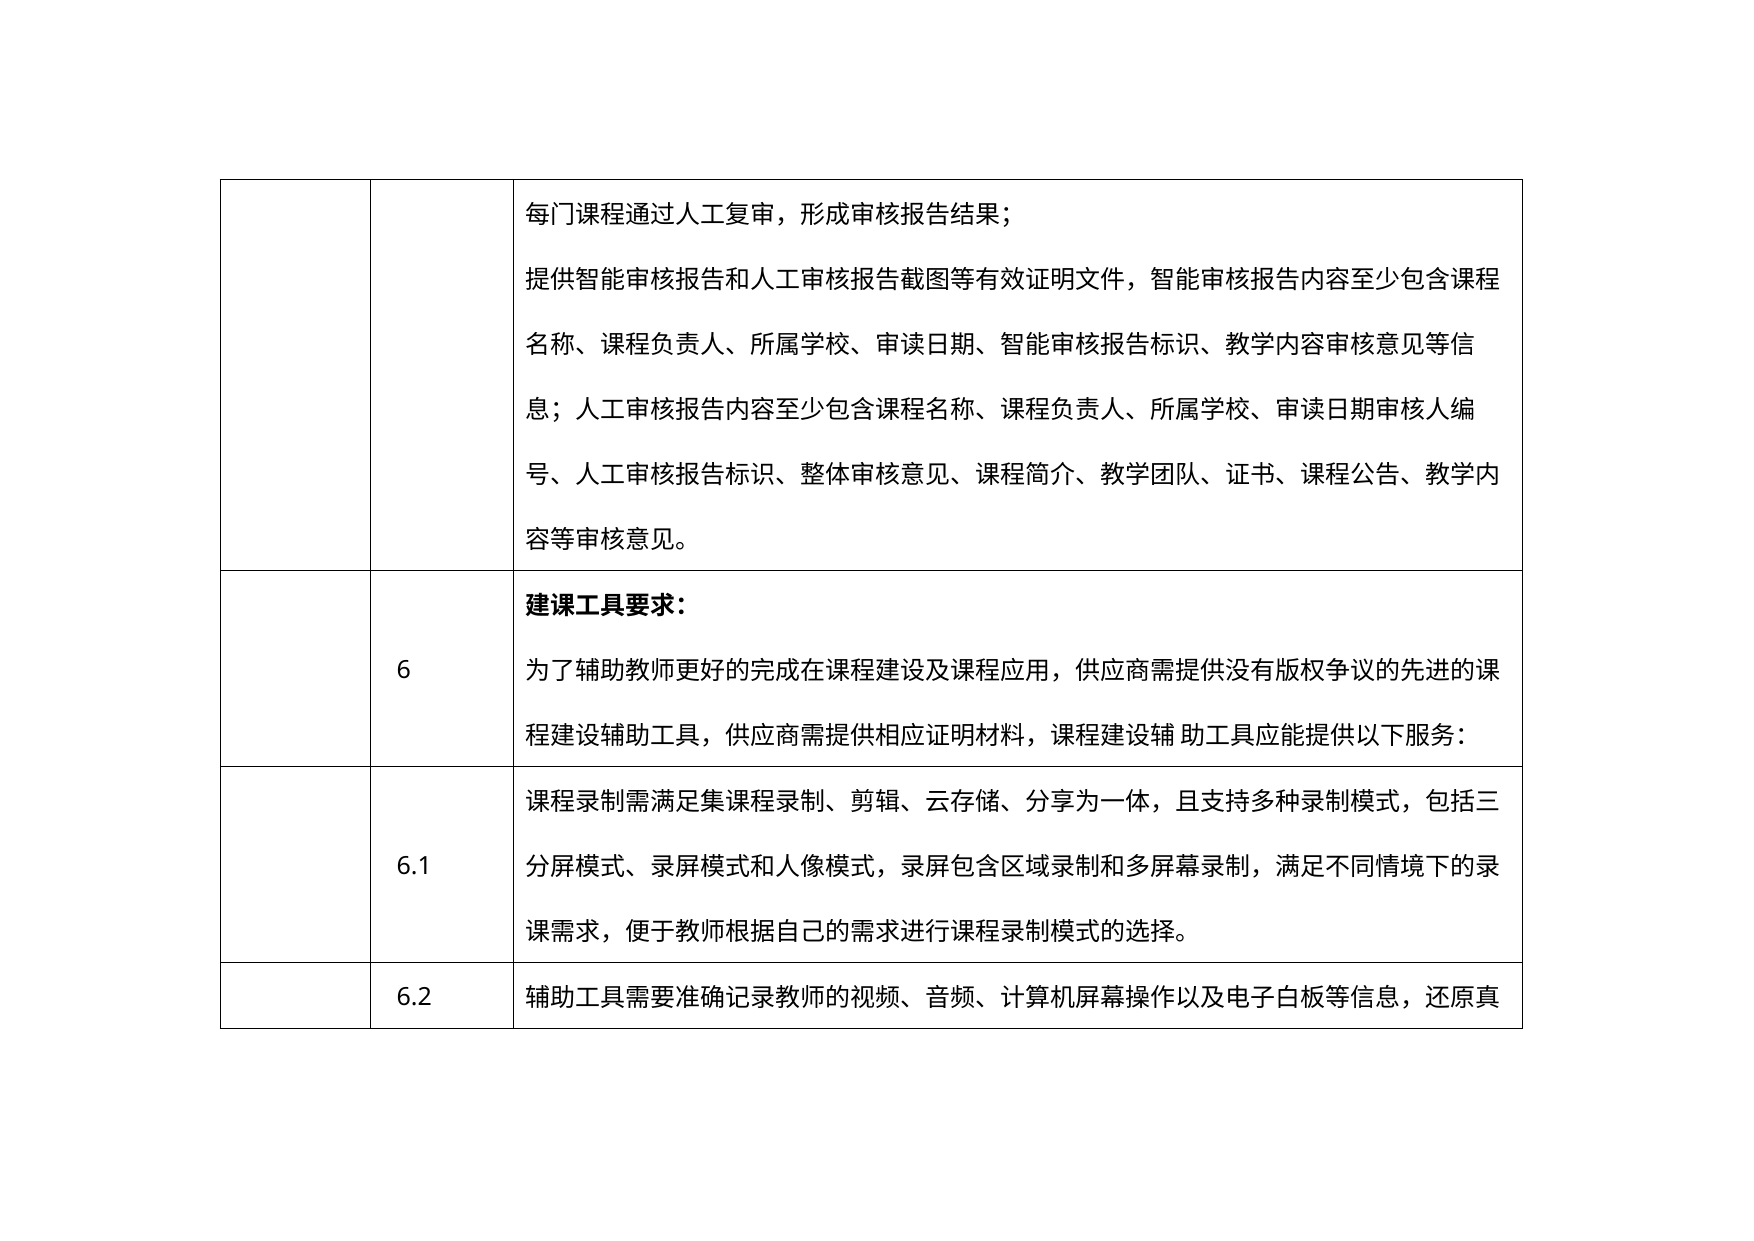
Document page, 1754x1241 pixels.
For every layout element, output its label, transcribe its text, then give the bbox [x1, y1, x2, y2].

table_cell 6.1 [371, 767, 513, 962]
table_cell 5 [371, 180, 513, 570]
table_cell 建课工具要求： 为了辅助教师更好的完成在课程建设及课程应用，供应商需提供没有版权争议的先进的课程建设辅助工具，供应商需提供相应证明材料，课程建设辅 助工具应能提供以下服务： [514, 571, 1522, 766]
table_cell [221, 767, 370, 962]
table_cell 6 [371, 571, 513, 766]
table_cell [221, 571, 370, 766]
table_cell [514, 180, 1522, 570]
table_cell [221, 180, 370, 570]
table_cell [221, 963, 370, 1028]
table_cell 6.2 [371, 963, 513, 1028]
table_cell 课程录制需满足集课程录制、剪辑、云存储、分享为一体，且支持多种录制模式，包括三分屏模式、录屏模式和人像模式，录屏包含区域录制和多屏幕录制，满足不同情境下的录课需求，便于教师根据自己的需求进行课程录制模式的选择。 [514, 767, 1522, 962]
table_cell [514, 963, 1522, 1028]
